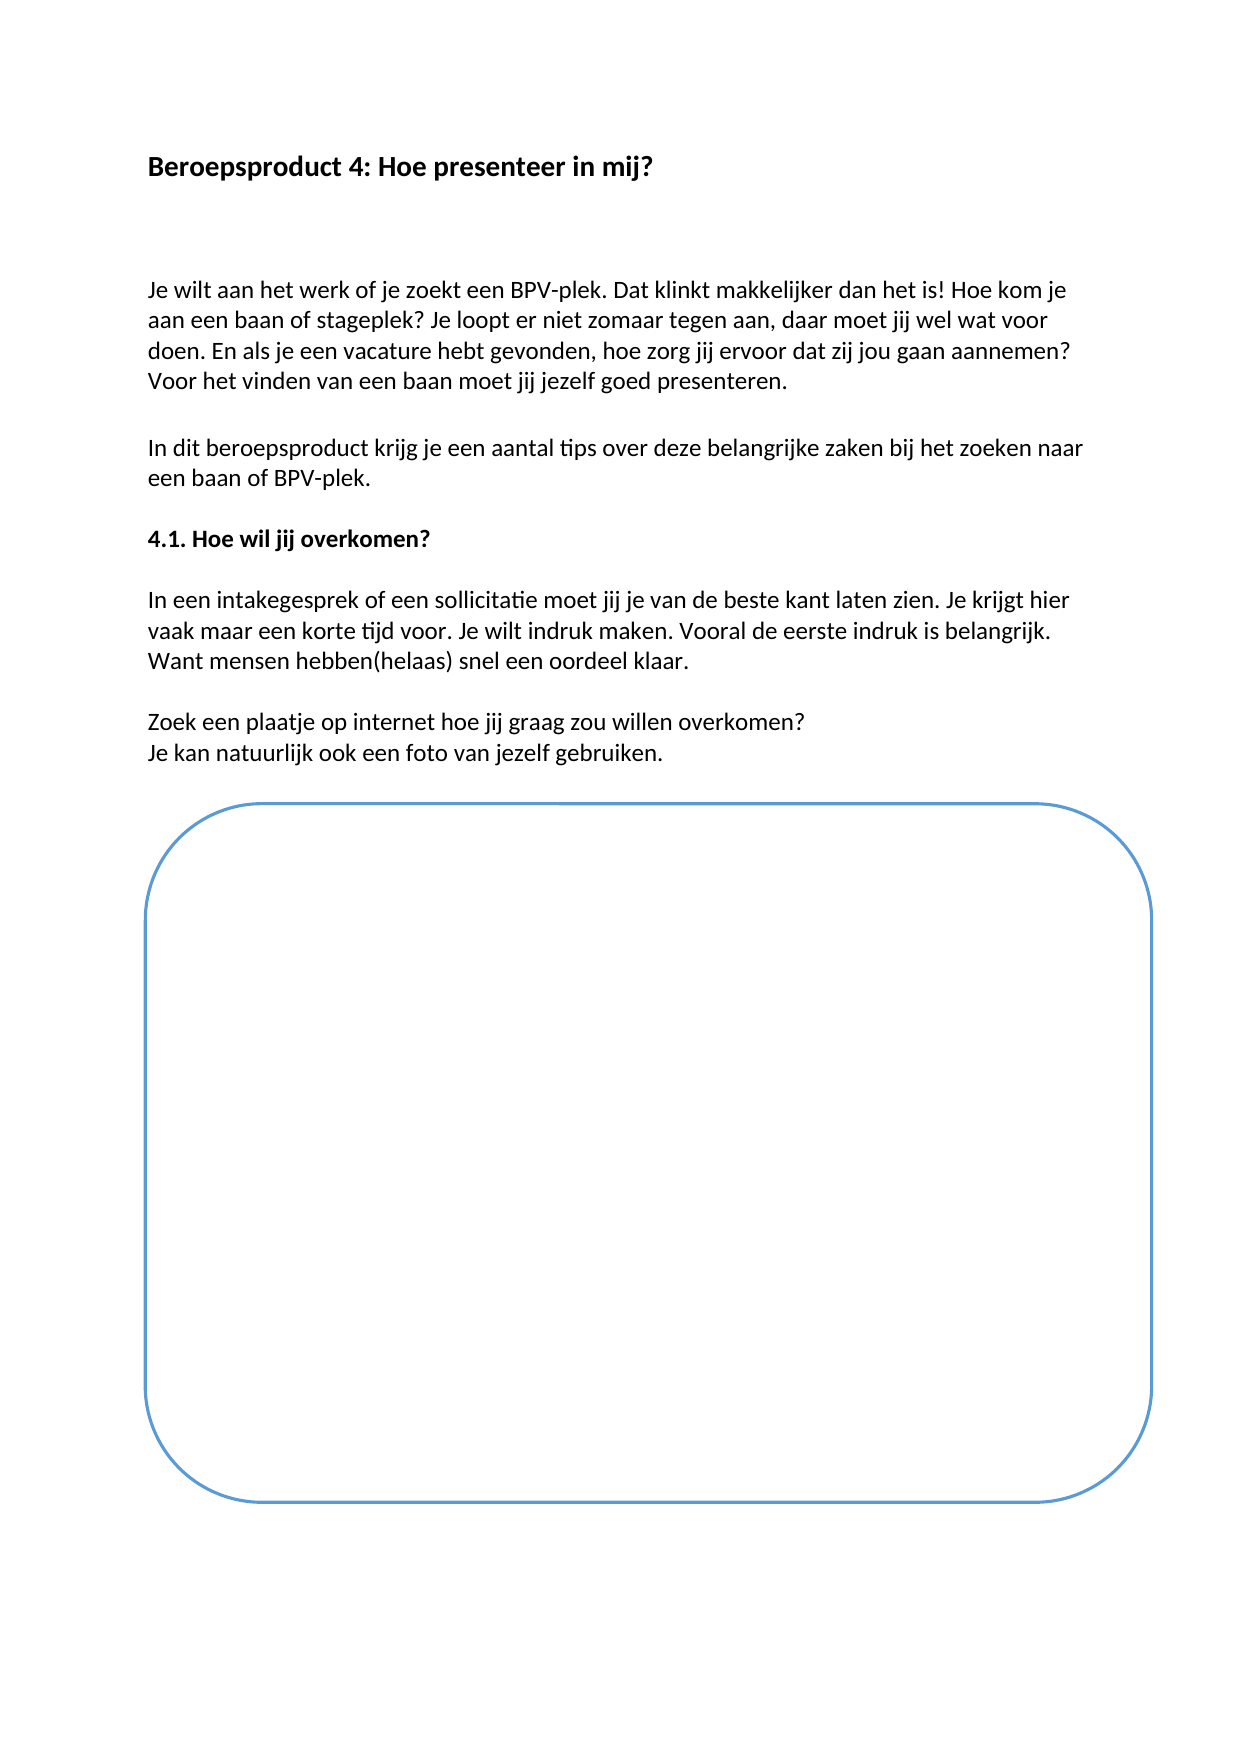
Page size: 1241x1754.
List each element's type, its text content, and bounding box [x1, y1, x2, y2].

text Beroepsproduct 4: Hoe presenteer in mij? [148, 148, 1093, 183]
text In een intakegesprek of een sollicitatie moet jij je van de beste kant laten zien. Je krijgt hier vaak maar een korte tijd voor. Je wilt indruk maken. Vooral de eerste indruk is belangrijk. Want mensen hebben(helaas) snel een oordeel klaar. [148, 584, 1093, 676]
text Zoek een plaatje op internet hoe jij graag zou willen overkomen? [148, 706, 1093, 737]
text 4.1. Hoe wil jij overkomen? [148, 523, 1093, 554]
text Je kan natuurlijk ook een foto van jezelf gebruiken. [148, 737, 1093, 767]
text Je wilt aan het werk of je zoekt een BPV-plek. Dat klinkt makkelijker dan het is! Hoe kom je aan een baan of stageplek? Je loopt er niet zomaar tegen aan, daar moet jij wel wat voor doen. En als je een vacature hebt gevonden, hoe zorg jij ervoor dat zij jou gaan aannemen? Voor het vinden van een baan moet jij jezelf goed presenteren. [148, 274, 1093, 396]
text In dit beroepsproduct krijg je een aantal tips over deze belangrijke zaken bij het zoeken naar een baan of BPV-plek. [148, 432, 1093, 493]
